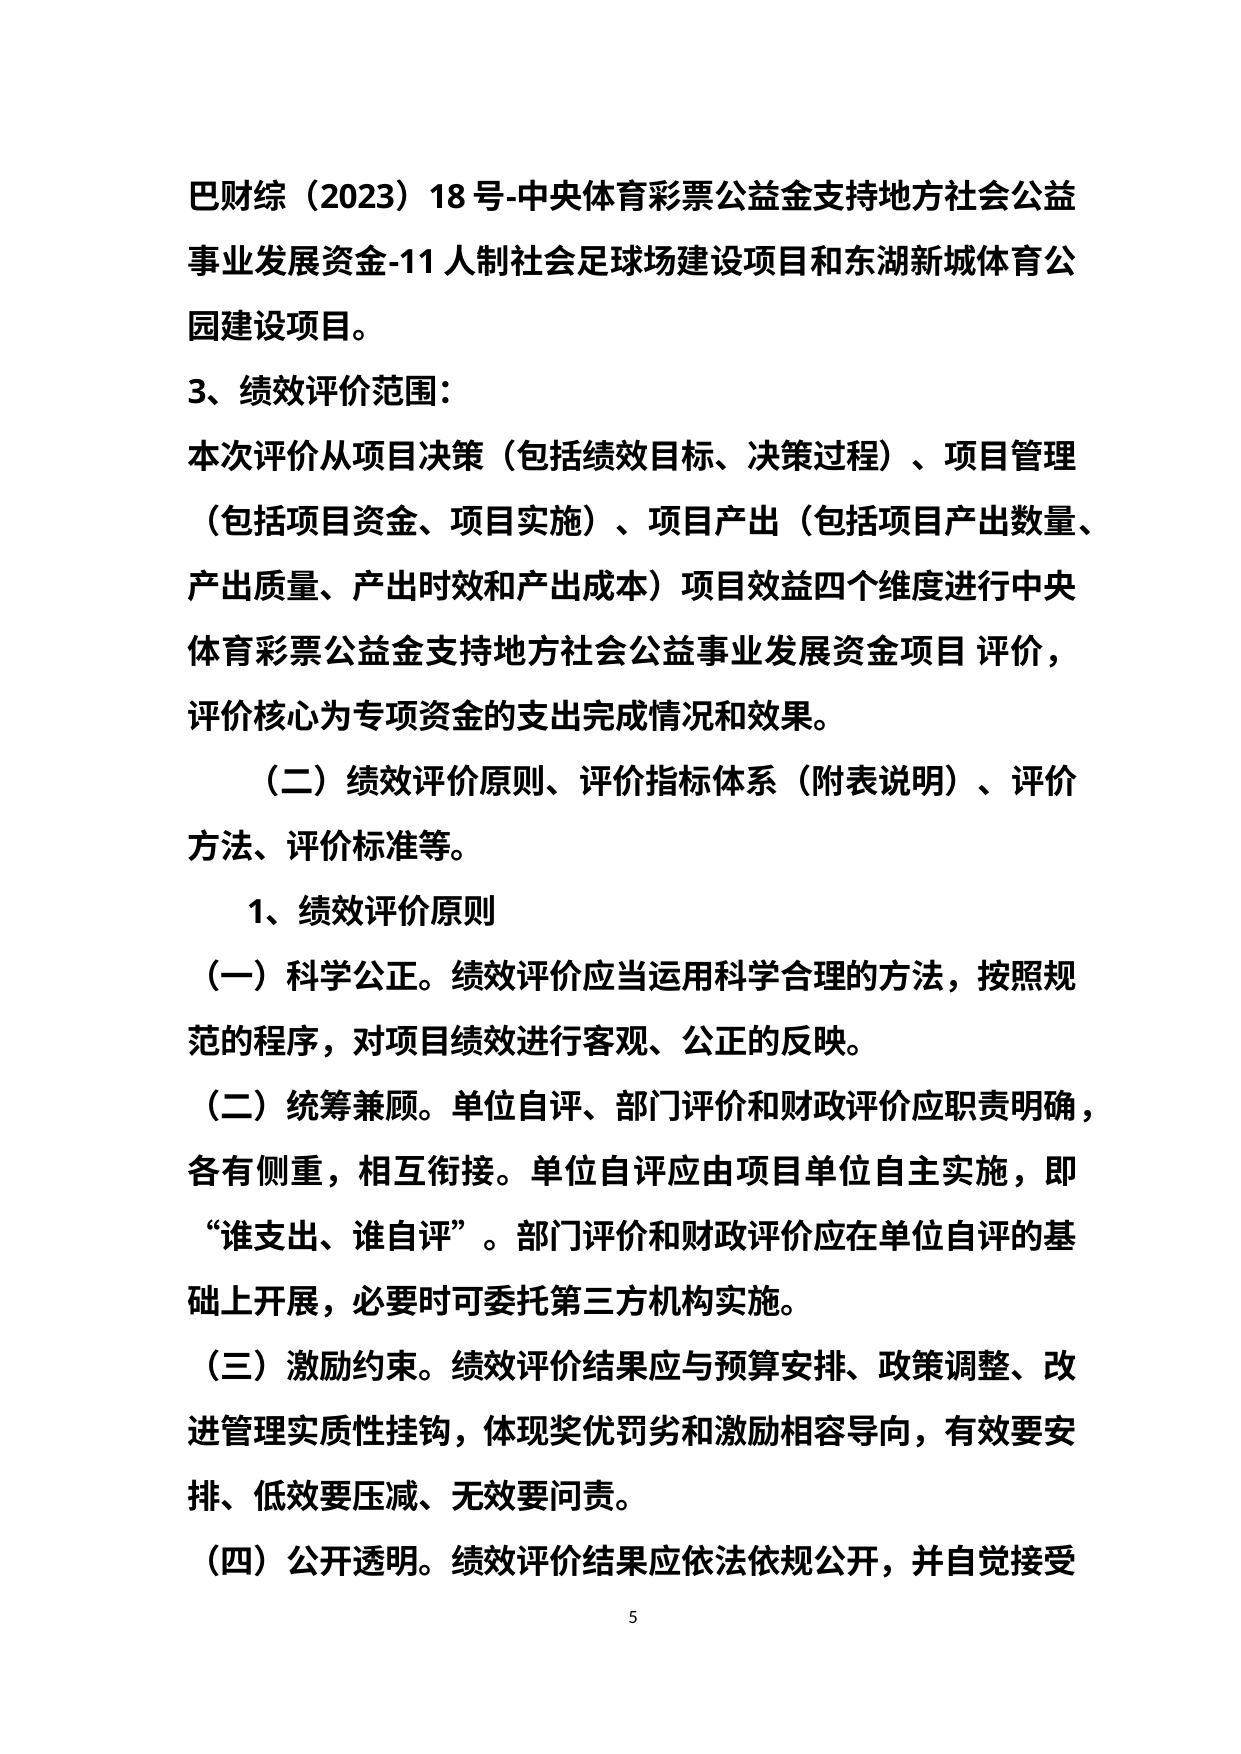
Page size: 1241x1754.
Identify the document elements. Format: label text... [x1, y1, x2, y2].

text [187, 877, 1078, 1592]
text （二）绩效评价原则、评价指标体系（附表说明）、评价方法、评价标准等。 [187, 747, 1078, 877]
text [187, 162, 1078, 747]
